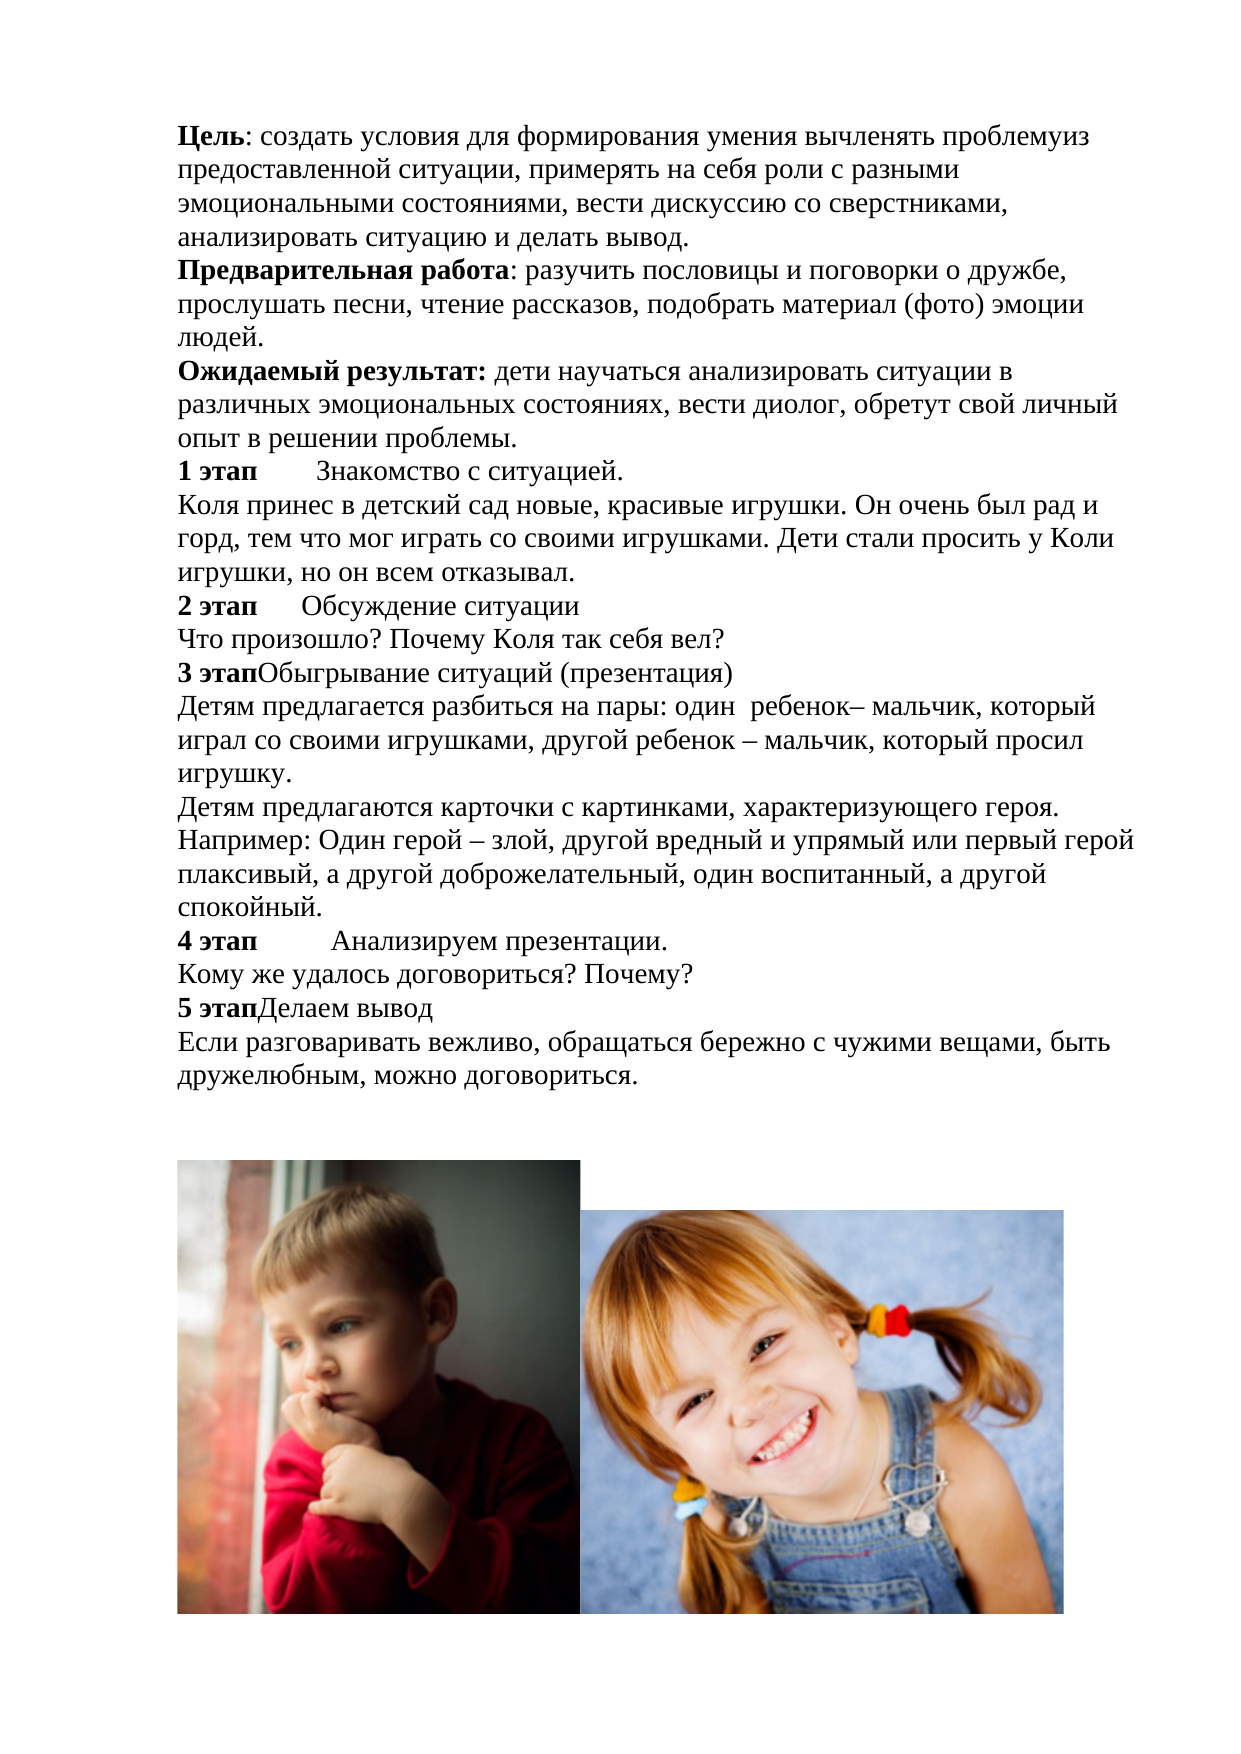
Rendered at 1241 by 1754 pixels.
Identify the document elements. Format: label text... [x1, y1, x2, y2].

text Предварительная работа: разучить пословицы и поговорки о дружбе, прослушать песни, чтение рассказов, подобрать материал (фото) эмоции людей. [177, 252, 1152, 353]
text Что произошло? Почему Коля так себя вел? [177, 621, 1152, 655]
text Детям предлагаются карточки с картинками, характеризующего героя. Например: Один герой – злой, другой вредный и упрямый или первый герой плаксивый, а другой доброжелательный, один воспитанный, а другой спокойный. [177, 789, 1152, 923]
text Ожидаемый результат: дети научаться анализировать ситуации в различных эмоциональных состояниях, вести диолог, обретут свой личный опыт в решении проблемы. [177, 353, 1152, 453]
text 1 этап Знакомство с ситуацией. [177, 453, 1152, 487]
text Цель: создать условия для формирования умения вычленять проблемуиз предоставленной ситуации, примерять на себя роли с разными эмоциональными состояниями, вести дискуссию со сверстниками, анализировать ситуацию и делать вывод. [177, 118, 1152, 252]
text 5 этапДелаем вывод [177, 990, 1152, 1024]
text 3 этапОбыгрывание ситуаций (презентация) [177, 655, 1152, 688]
text Коля принес в детский сад новые, красивые игрушки. Он очень был рад и горд, тем что мог играть со своими игрушками. Дети стали просить у Коли игрушки, но он всем отказывал. [177, 487, 1152, 588]
picture [177, 1160, 1064, 1614]
text 2 этап Обсуждение ситуации [177, 588, 1152, 621]
text 4 этап Анализируем презентации. [177, 923, 1152, 957]
text Если разговаривать вежливо, обращаться бережно с чужими вещами, быть дружелюбным, можно договориться. [177, 1024, 1152, 1091]
text Детям предлагается разбиться на пары: один ребенок– мальчик, который играл со своими игрушками, другой ребенок – мальчик, который просил игрушку. [177, 688, 1152, 789]
text Кому же удалось договориться? Почему? [177, 957, 1152, 990]
